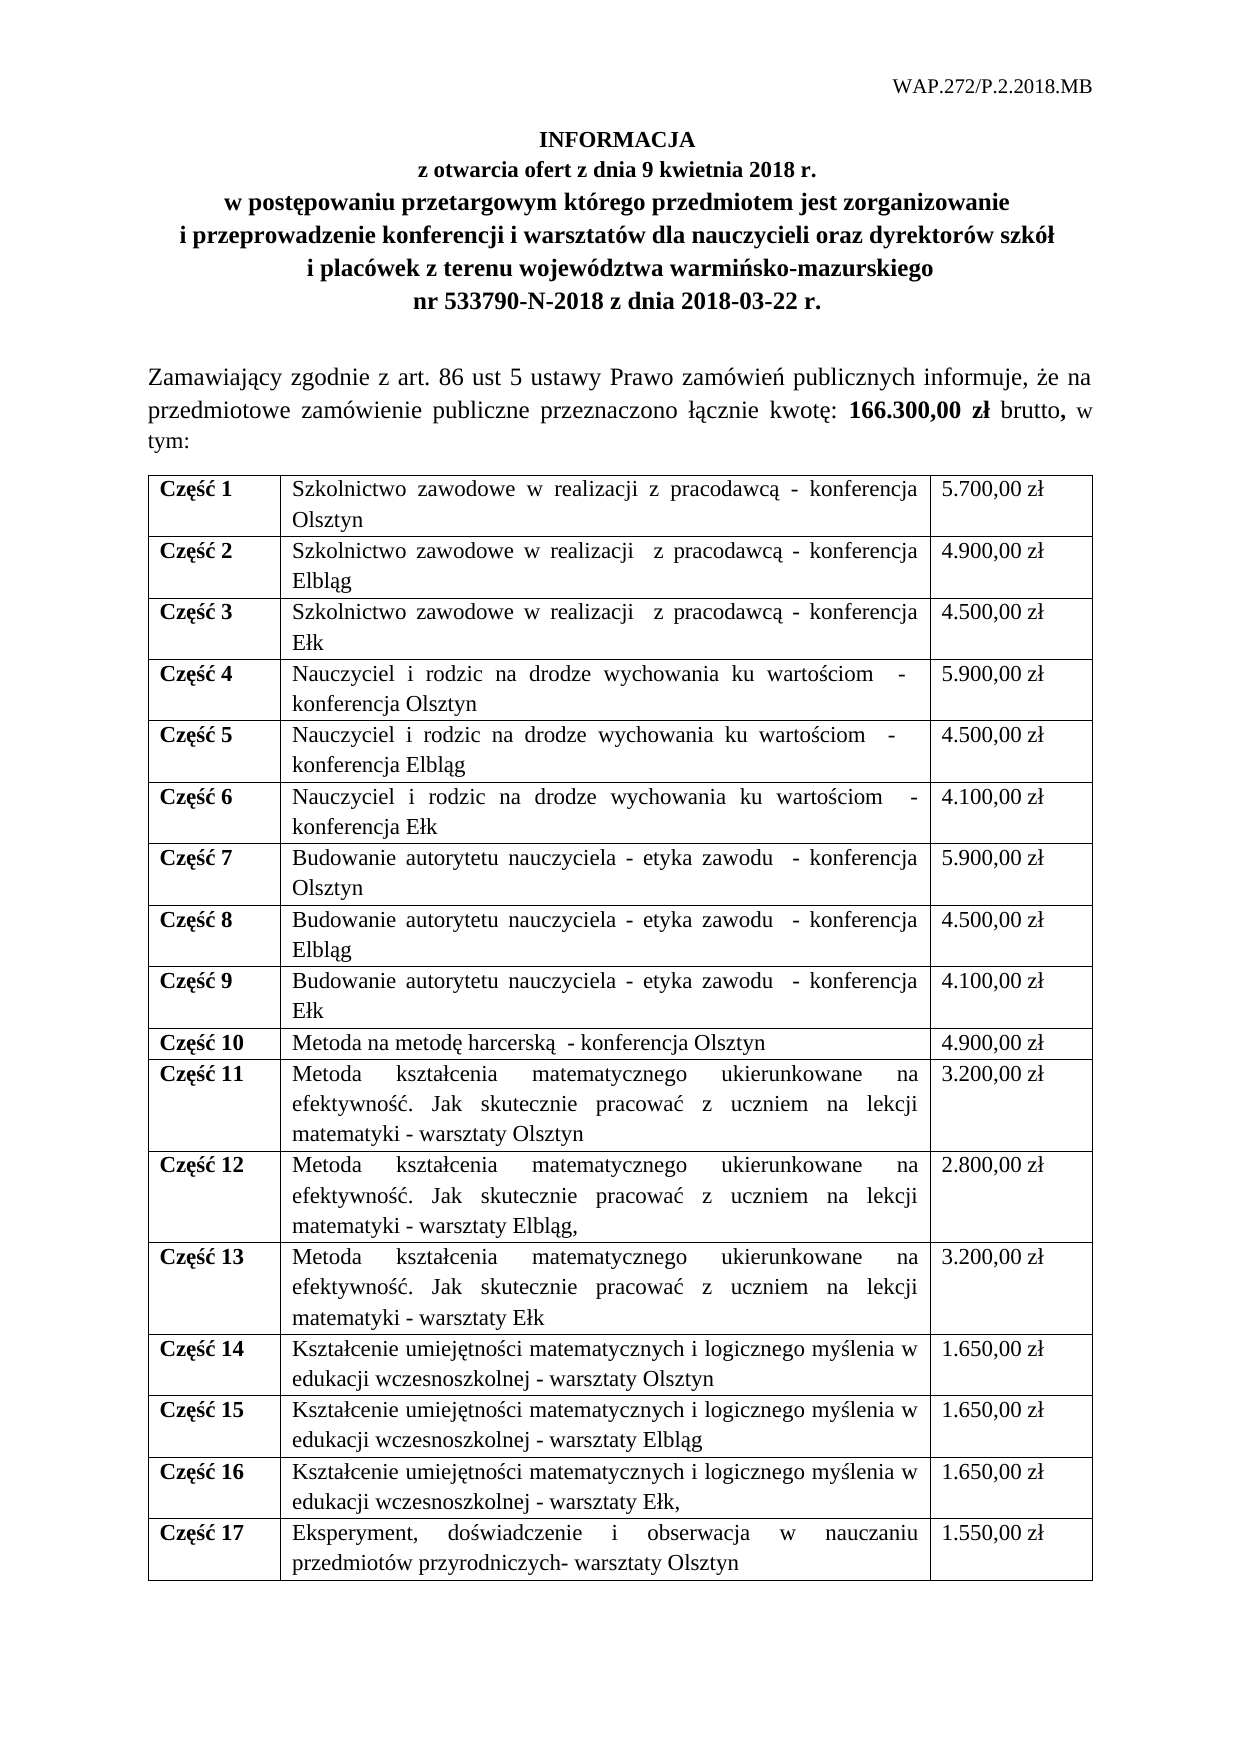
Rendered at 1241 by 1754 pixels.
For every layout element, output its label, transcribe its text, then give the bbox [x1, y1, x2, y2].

table_cell 4.100,00 zł [931, 783, 1092, 843]
table_cell Kształcenie umiejętności matematycznych i logicznego myślenia w edukacji wczesnoszkolnej - warsztaty Olsztyn [281, 1335, 930, 1395]
table_header 5.700,00 zł [931, 476, 1092, 536]
table_cell Część 14 [149, 1335, 280, 1395]
table_cell Budowanie autorytetu nauczyciela - etyka zawodu - konferencja Ełk [281, 967, 930, 1028]
table_cell Część 6 [149, 783, 280, 843]
text nr 533790-N-2018 z dnia 2018-03-22 r. [148, 286, 1093, 314]
table_cell Część 5 [149, 721, 280, 782]
table_cell 3.200,00 zł [931, 1243, 1092, 1334]
table_cell Budowanie autorytetu nauczyciela - etyka zawodu - konferencja Elbląg [281, 906, 930, 966]
table_cell Część 7 [149, 844, 280, 905]
table_cell Nauczyciel i rodzic na drodze wychowania ku wartościom - konferencja Olsztyn [281, 660, 930, 720]
table_cell Budowanie autorytetu nauczyciela - etyka zawodu - konferencja Olsztyn [281, 844, 930, 905]
table_cell Część 17 [149, 1519, 280, 1580]
table_cell 4.100,00 zł [931, 967, 1092, 1028]
table_cell Część 3 [149, 599, 280, 659]
table_cell 2.800,00 zł [931, 1152, 1092, 1242]
table_cell 4.500,00 zł [931, 599, 1092, 659]
table_cell Część 8 [149, 906, 280, 966]
table_cell 1.650,00 zł [931, 1396, 1092, 1457]
table_cell 4.900,00 zł [931, 1029, 1092, 1059]
table_cell 5.900,00 zł [931, 844, 1092, 905]
table_cell 1.650,00 zł [931, 1335, 1092, 1395]
table_cell 1.550,00 zł [931, 1519, 1092, 1580]
table_cell Metoda kształcenia matematycznego ukierunkowane na efektywność. Jak skutecznie pracować z uczniem na lekcji matematyki - warsztaty Elbląg, [281, 1152, 930, 1242]
table_cell Kształcenie umiejętności matematycznych i logicznego myślenia w edukacji wczesnoszkolnej - warsztaty Elbląg [281, 1396, 930, 1457]
table_cell Szkolnictwo zawodowe w realizacji z pracodawcą - konferencja Elbląg [281, 537, 930, 597]
table_header Część 1 [149, 476, 280, 536]
table_header Szkolnictwo zawodowe w realizacji z pracodawcą - konferencja Olsztyn [281, 476, 930, 536]
table_cell Kształcenie umiejętności matematycznych i logicznego myślenia w edukacji wczesnoszkolnej - warsztaty Ełk, [281, 1458, 930, 1518]
text INFORMACJA z otwarcia ofert z dnia 9 kwietnia 2018 r. w postępowaniu przetargowym którego przedmiotem jest zorganizowanie i przeprowadzenie konferencji i warsztatów dla nauczycieli oraz dyrektorów szkół i placówek z terenu województwa warmińsko-mazurskiego [148, 126, 1093, 282]
table_cell Nauczyciel i rodzic na drodze wychowania ku wartościom - konferencja Elbląg [281, 721, 930, 782]
table_cell Metoda na metodę harcerską - konferencja Olsztyn [281, 1029, 930, 1059]
table_cell Część 10 [149, 1029, 280, 1059]
table_cell 4.500,00 zł [931, 721, 1092, 782]
table_cell Eksperyment, doświadczenie i obserwacja w nauczaniu przedmiotów przyrodniczych- warsztaty Olsztyn [281, 1519, 930, 1580]
table_cell Część 11 [149, 1060, 280, 1151]
table_cell Metoda kształcenia matematycznego ukierunkowane na efektywność. Jak skutecznie pracować z uczniem na lekcji matematyki - warsztaty Ełk [281, 1243, 930, 1334]
table_cell Część 4 [149, 660, 280, 720]
text Zamawiający zgodnie z art. 86 ust 5 ustawy Prawo zamówień publicznych informuje, że na przedmiotowe zamówienie publiczne przeznaczono łącznie kwotę: 166.300,00 zł brutto, w tym: [148, 362, 1093, 454]
table_cell 4.500,00 zł [931, 906, 1092, 966]
table_cell Szkolnictwo zawodowe w realizacji z pracodawcą - konferencja Ełk [281, 599, 930, 659]
table_cell Część 2 [149, 537, 280, 597]
table_cell Część 13 [149, 1243, 280, 1334]
table_cell 5.900,00 zł [931, 660, 1092, 720]
table_cell Część 16 [149, 1458, 280, 1518]
table_cell Część 15 [149, 1396, 280, 1457]
table_cell Część 9 [149, 967, 280, 1028]
table_cell 4.900,00 zł [931, 537, 1092, 597]
table_cell 3.200,00 zł [931, 1060, 1092, 1151]
table_cell 1.650,00 zł [931, 1458, 1092, 1518]
table_cell Nauczyciel i rodzic na drodze wychowania ku wartościom - konferencja Ełk [281, 783, 930, 843]
table_cell Część 12 [149, 1152, 280, 1242]
table_cell Metoda kształcenia matematycznego ukierunkowane na efektywność. Jak skutecznie pracować z uczniem na lekcji matematyki - warsztaty Olsztyn [281, 1060, 930, 1151]
